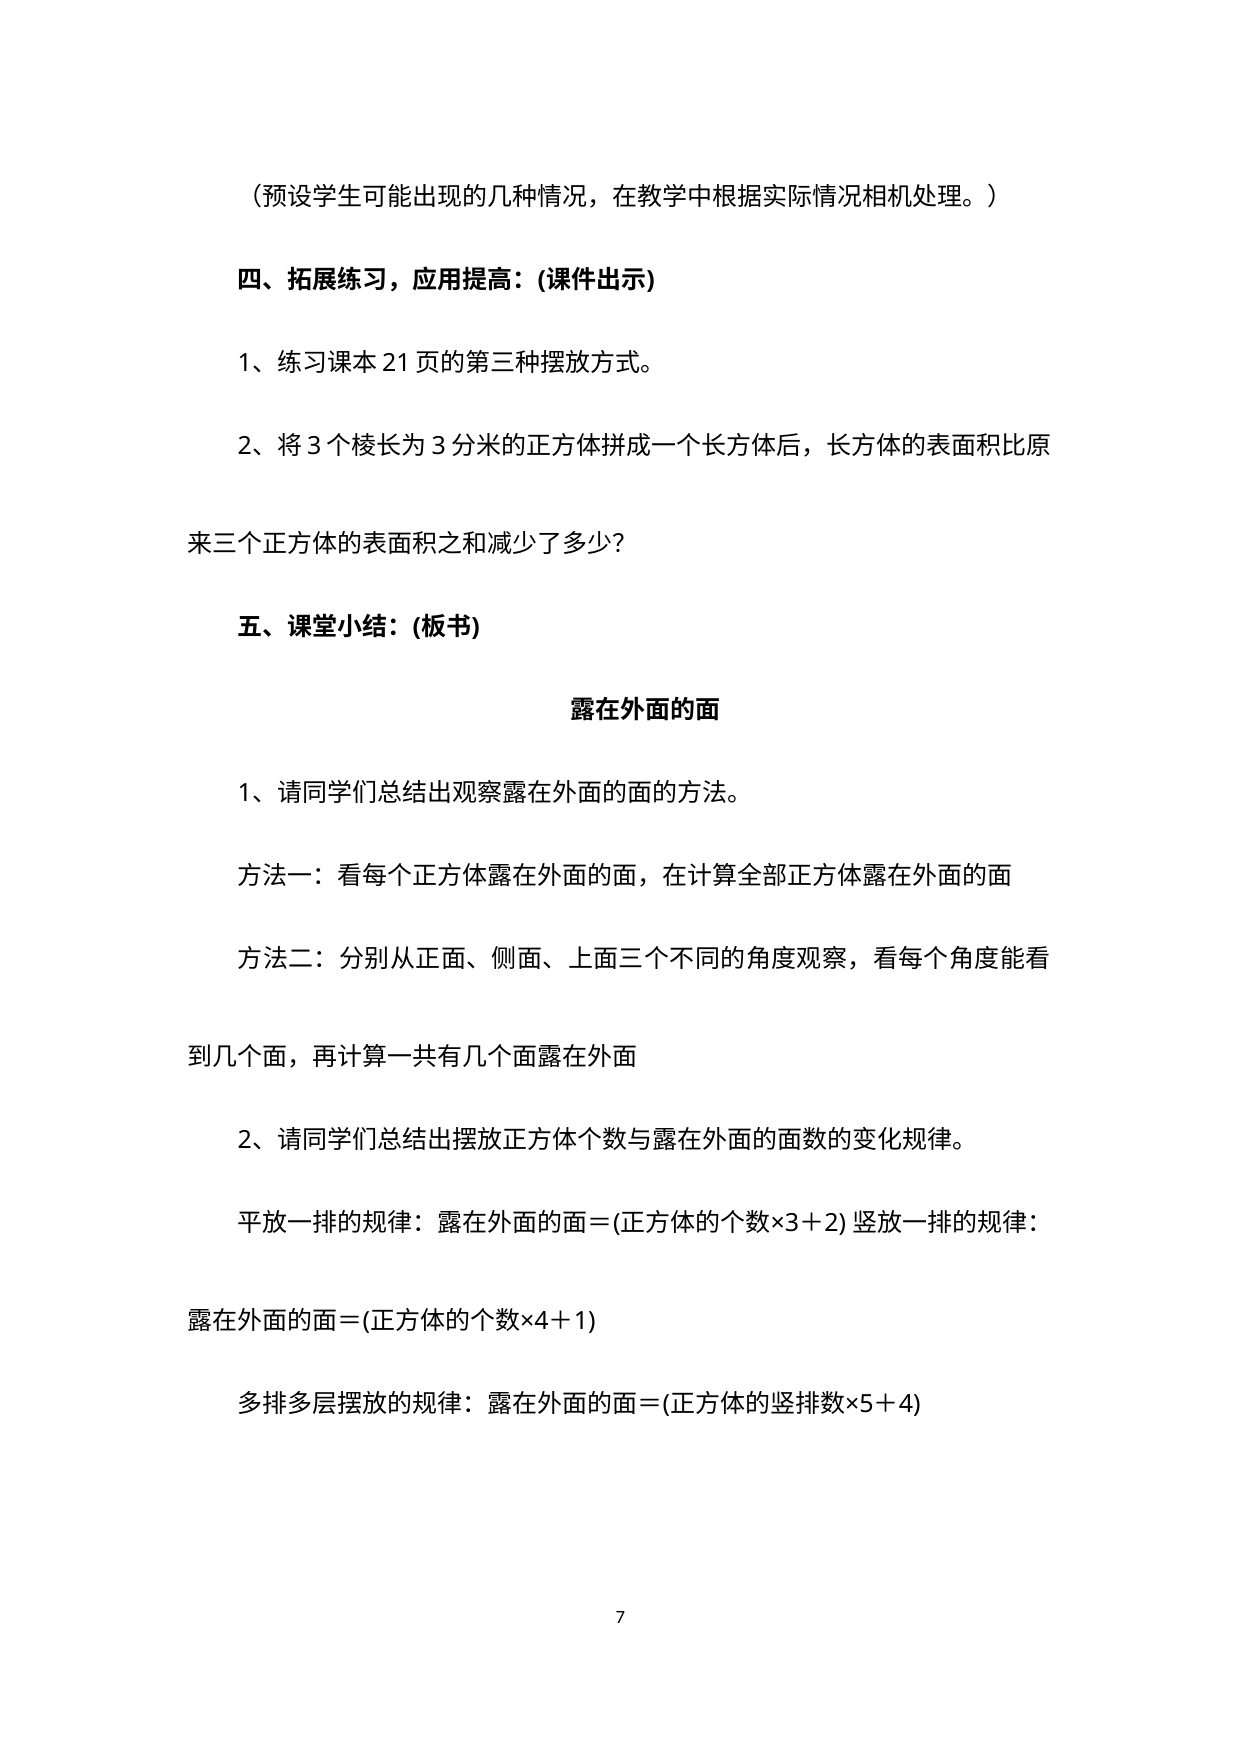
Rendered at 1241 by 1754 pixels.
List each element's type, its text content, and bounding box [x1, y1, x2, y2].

text 方法一：看每个正方体露在外面的面，在计算全部正方体露在外面的面 [187, 841, 1053, 906]
text 方法二：分别从正面、侧面、上面三个不同的角度观察，看每个角度能看到几个面，再计算一共有几个面露在外面 [187, 924, 1053, 1087]
text 五、课堂小结：(板书) [187, 592, 1053, 657]
text 1、练习课本21页的第三种摆放方式。 [187, 328, 1053, 393]
text （预设学生可能出现的几种情况，在教学中根据实际情况相机处理。） [187, 162, 1053, 227]
text 多排多层摆放的规律：露在外面的面＝(正方体的竖排数×5＋4) [187, 1369, 1053, 1434]
text 2、请同学们总结出摆放正方体个数与露在外面的面数的变化规律。 [187, 1105, 1053, 1170]
text 1、请同学们总结出观察露在外面的面的方法。 [187, 758, 1053, 823]
text 平放一排的规律：露在外面的面＝(正方体的个数×3＋2) 竖放一排的规律：露在外面的面＝(正方体的个数×4＋1) [187, 1188, 1053, 1351]
text 露在外面的面 [187, 675, 1053, 740]
text 2、将3个棱长为3分米的正方体拼成一个长方体后，长方体的表面积比原来三个正方体的表面积之和减少了多少？ [187, 411, 1053, 574]
text 四、拓展练习，应用提高：(课件出示) [187, 245, 1053, 310]
